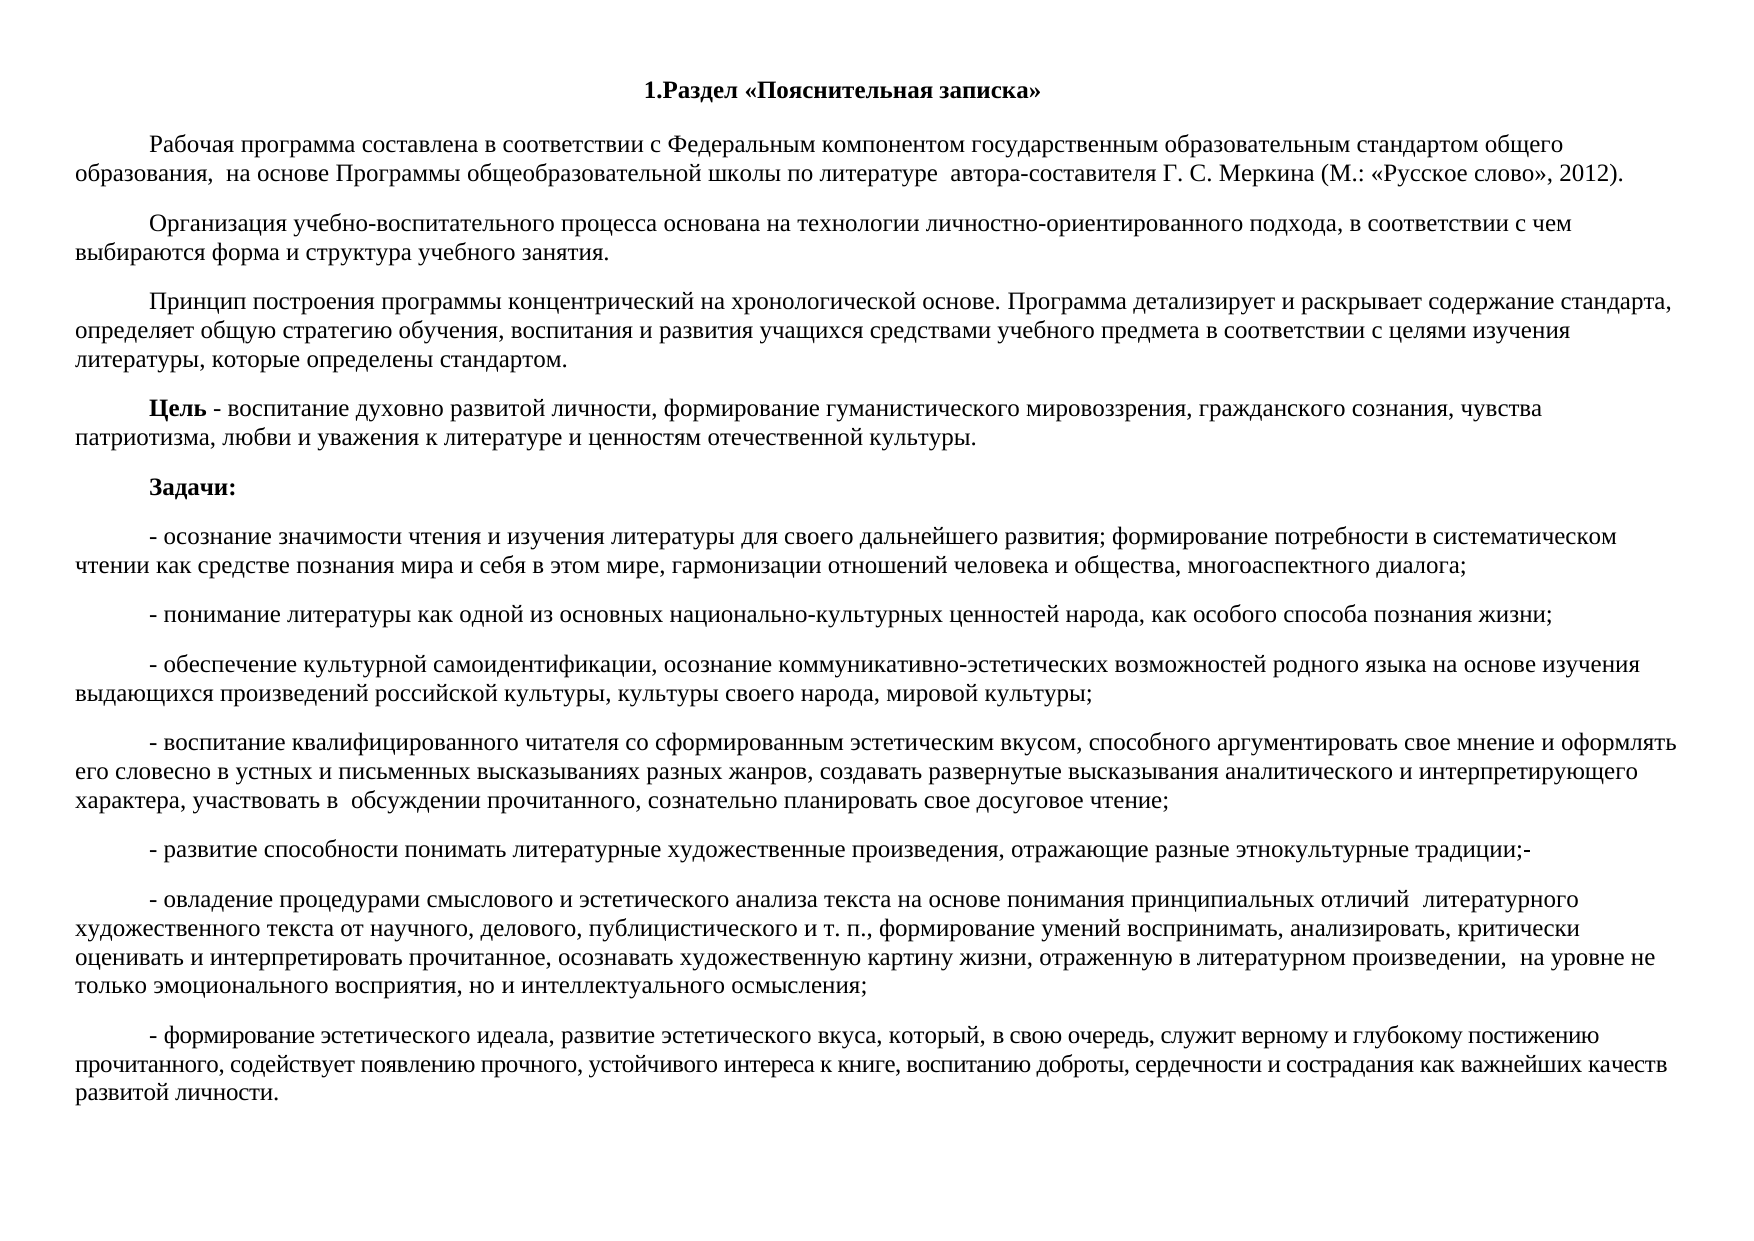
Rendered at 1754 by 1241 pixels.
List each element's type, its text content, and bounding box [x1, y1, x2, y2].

text Задачи: [75, 472, 1679, 500]
text - развитие способности понимать литературные художественные произведения, отражающие разные этнокультурные традиции; [75, 834, 1679, 863]
text - овладение процедурами смыслового и эстетического анализа текста на основе понимания принципиальных отличий литературного художественного текста от научного, делового, публицистического и т. п., формирование умений воспринимать, анализировать, критически оценивать и интерпретировать прочитанное, осознавать художественную картину жизни, отраженную в литературном произведении, на уровне не только эмоционального восприятия, но и интеллектуального осмысления; [75, 884, 1679, 999]
text Организация учебно-воспитательного процесса основана на технологии личностно-ориентированного подхода, в соответствии с чем выбираются форма и структура учебного занятия. [75, 208, 1679, 265]
text Цель - воспитание духовно развитой личности, формирование гуманистического мировоззрения, гражданского сознания, чувства патриотизма, любви и уважения к литературе и ценностям отечественной культуры. [75, 393, 1679, 451]
text - понимание литературы как одной из основных национально-культурных ценностей народа, как особого способа познания жизни; [75, 599, 1679, 628]
text Принцип построения программы концентрический на хронологической основе. Программа детализирует и раскрывает содержание стандарта, определяет общую стратегию обучения, воспитания и развития учащихся средствами учебного предмета в соответствии с целями изучения литературы, которые определены стандартом. [75, 286, 1679, 372]
text Рабочая программа составлена в соответствии с Федеральным компонентом государственным образовательным стандартом общего образования, на основе Программы общеобразовательной школы по литературе автора-составителя Г. С. Меркина (М.: «Русское слово», 2012). [75, 129, 1679, 187]
text - формирование эстетического идеала, развитие эстетического вкуса, который, в свою очередь, служит верному и глубокому постижению прочитанного, содействует появлению прочного, устойчивого интереса к книге, воспитанию доброты, сердечности и сострадания как важнейших качеств развитой личности. [75, 1020, 1679, 1106]
text - осознание значимости чтения и изучения литературы для своего дальнейшего развития; формирование потребности в систематическом чтении как средстве познания мира и себя в этом мире, гармонизации отношений человека и общества, многоаспектного диалога; [75, 521, 1679, 579]
text - обеспечение культурной самоидентификации, осознание коммуникативно-эстетических возможностей родного языка на основе изучения выдающихся произведений российской культуры, культуры своего народа, мировой культуры; [75, 649, 1679, 707]
text 1.Раздел «Пояснительная записка» [75, 75, 1679, 104]
text - воспитание квалифицированного читателя со сформированным эстетическим вкусом, способного аргументировать свое мнение и оформлять его словесно в устных и письменных высказываниях разных жанров, создавать развернутые высказывания аналитического и интерпретирующего характера, участвовать в обсуждении прочитанного, сознательно планировать свое досуговое чтение; [75, 727, 1679, 814]
